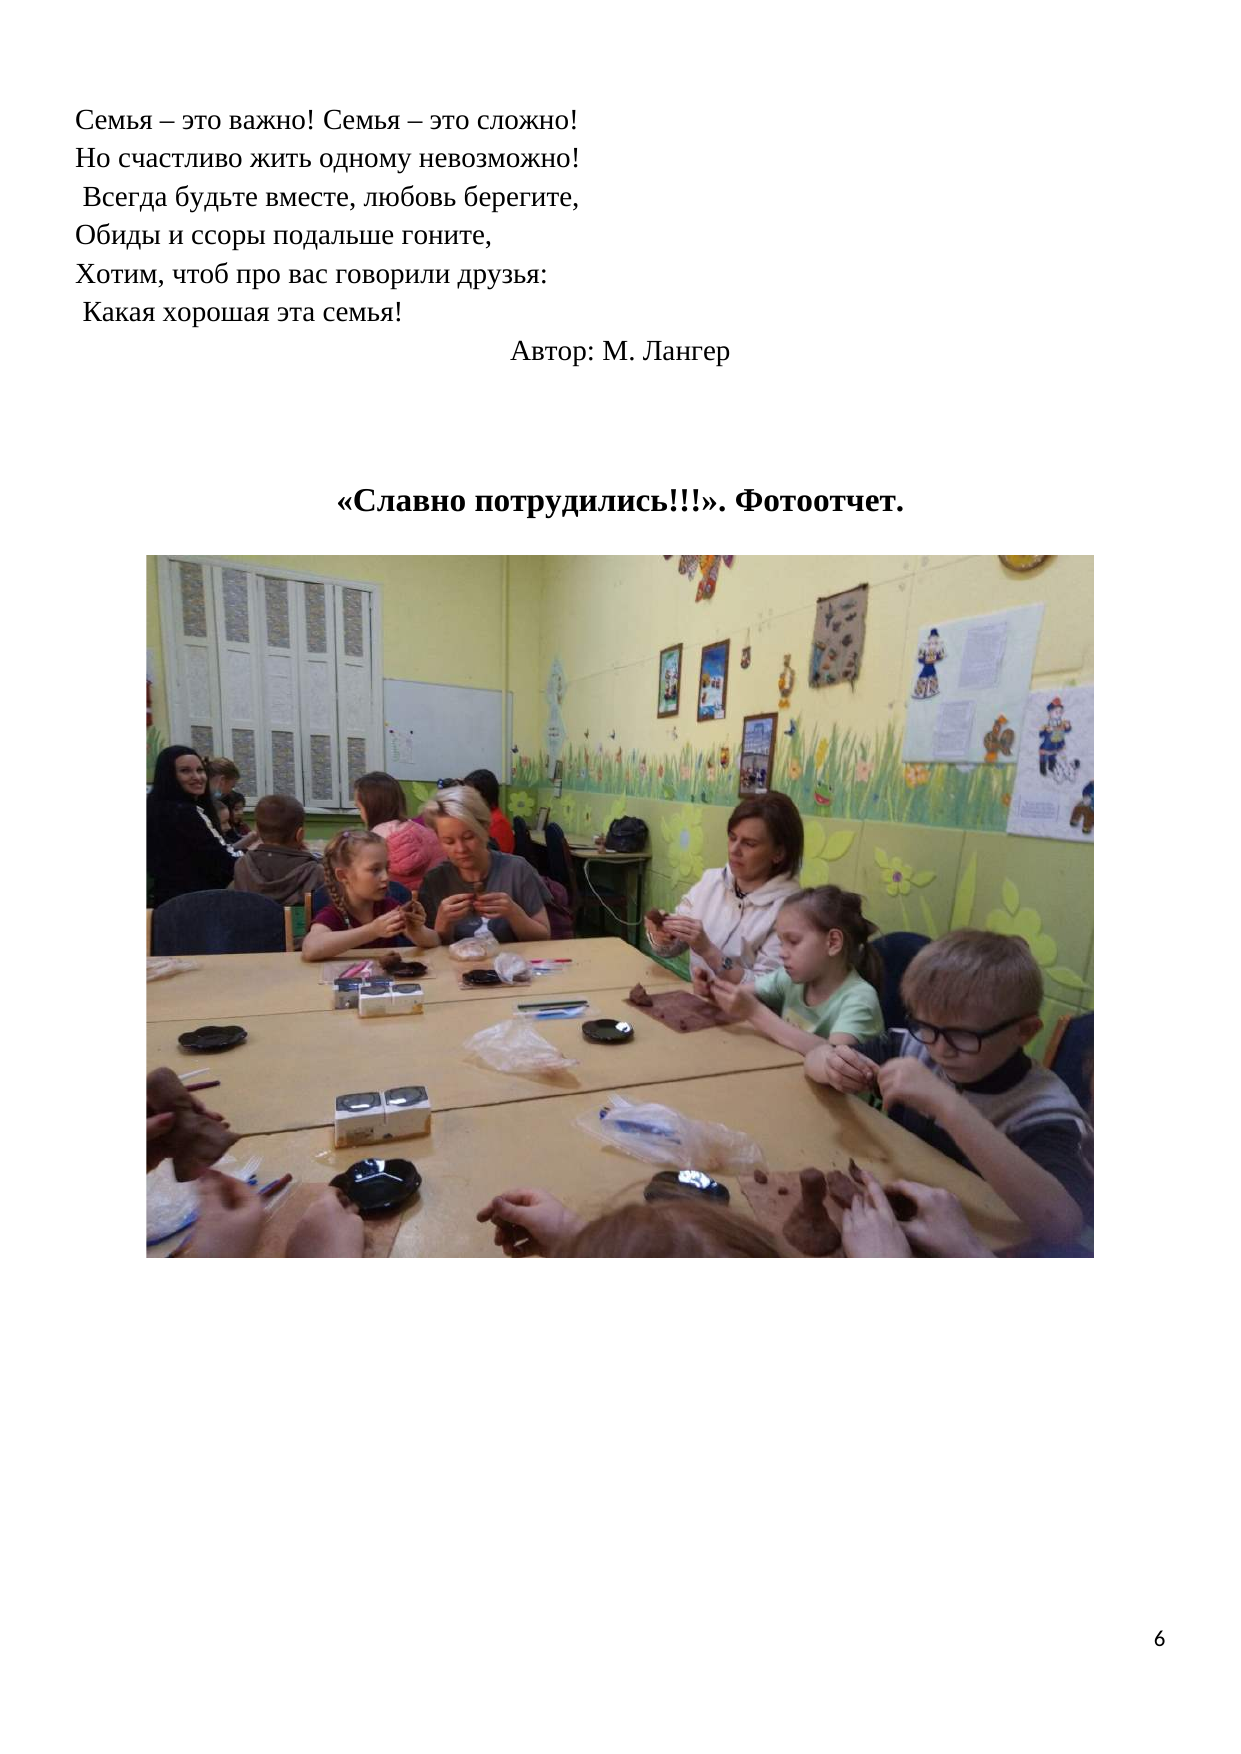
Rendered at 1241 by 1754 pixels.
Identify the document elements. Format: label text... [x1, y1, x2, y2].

text Какая хорошая эта семья! [75, 294, 1165, 328]
text «Славно потрудились!!!». Фотоотчет. [75, 441, 1165, 551]
picture [146, 555, 1094, 1258]
text Семья – это важно! Семья – это сложно! [75, 102, 1165, 135]
text Хотим, чтоб про вас говорили друзья: [75, 256, 1165, 289]
text Но счастливо жить одному невозможно! [75, 140, 1165, 174]
text Обиды и ссоры подальше гоните, [75, 217, 1165, 251]
text Автор: М. Лангер [75, 333, 1165, 399]
text Всегда будьте вместе, любовь берегите, [75, 179, 1165, 212]
